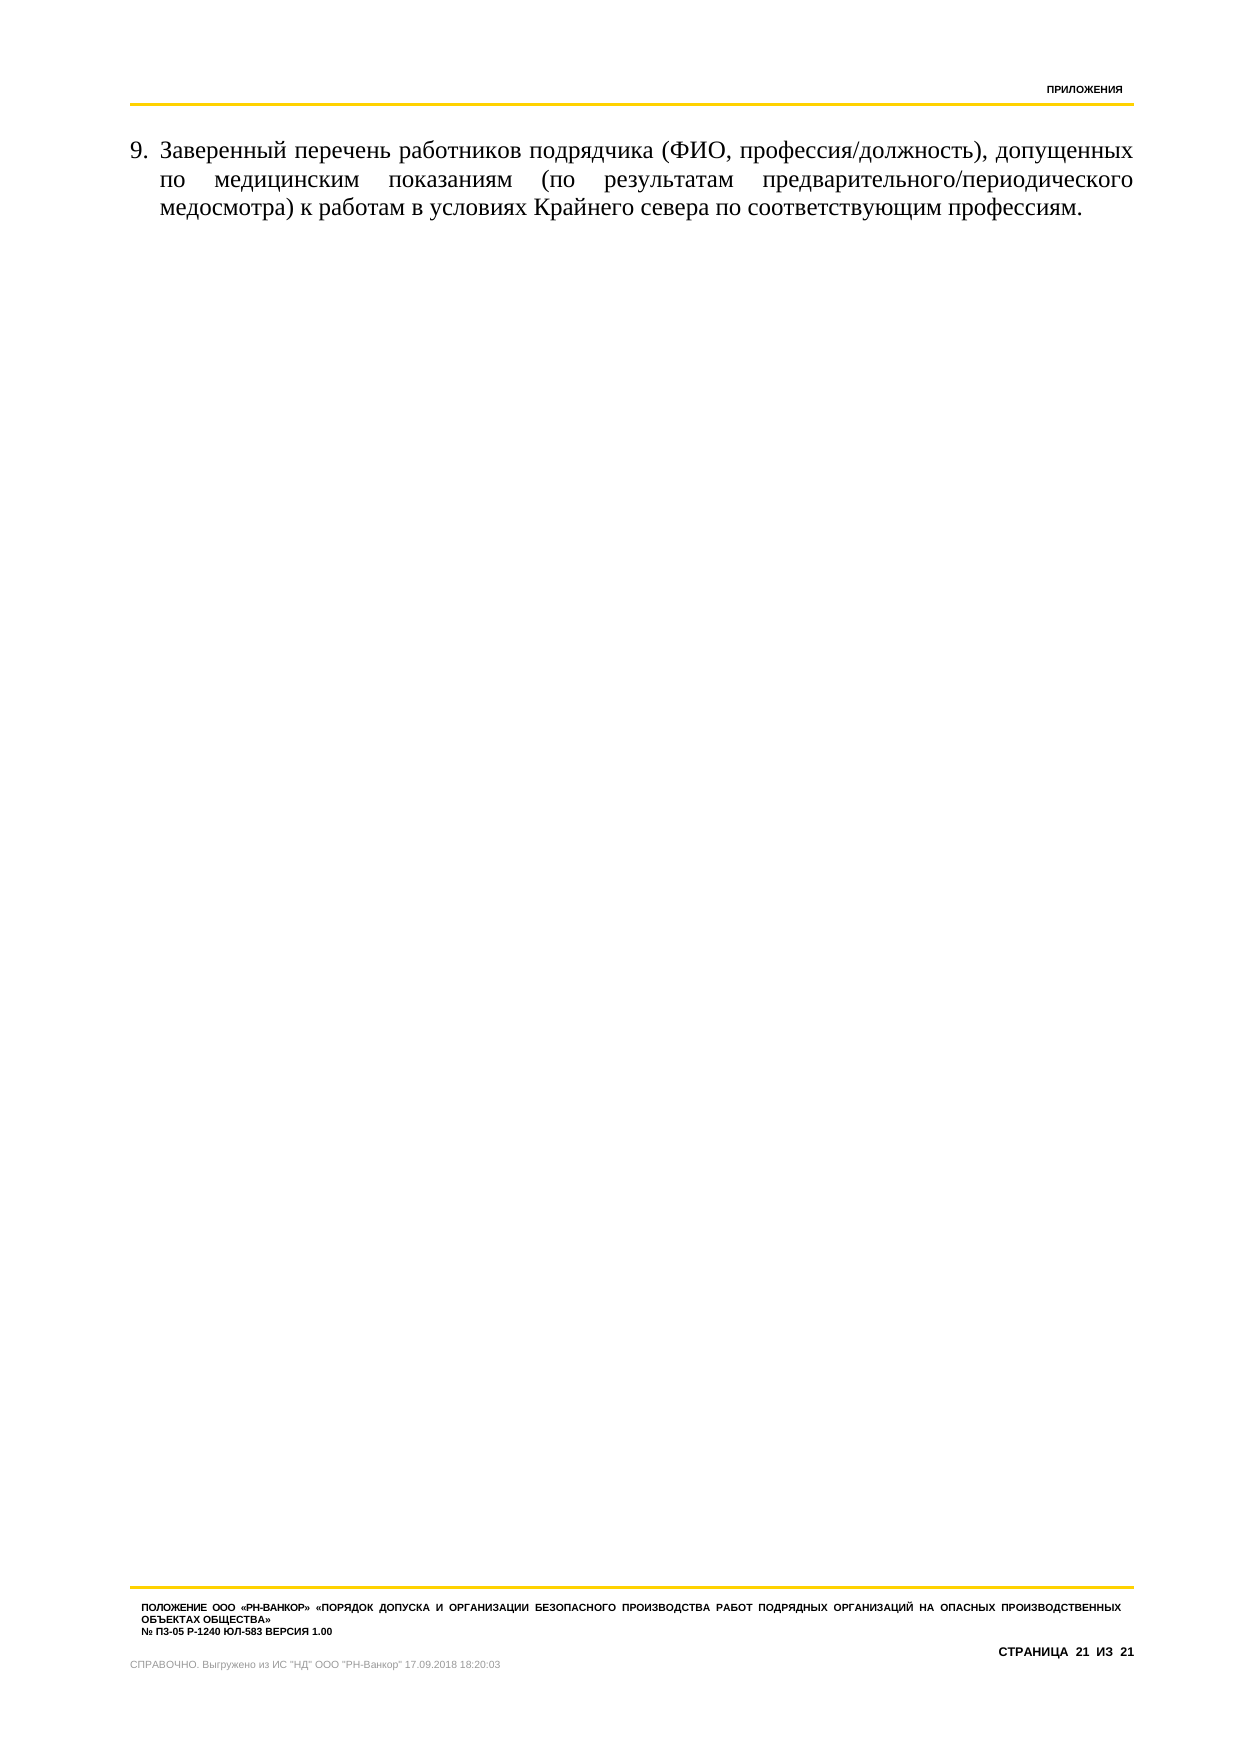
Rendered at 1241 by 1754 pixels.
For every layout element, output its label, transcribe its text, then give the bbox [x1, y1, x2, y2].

list Заверенный перечень работников подрядчика (ФИО, профессия/должность), допущенных по медицинским показаниям (по результатам предварительного/периодического медосмотра) к работам в условиях Крайнего севера по соответствующим профессиям. [130, 135, 1134, 221]
